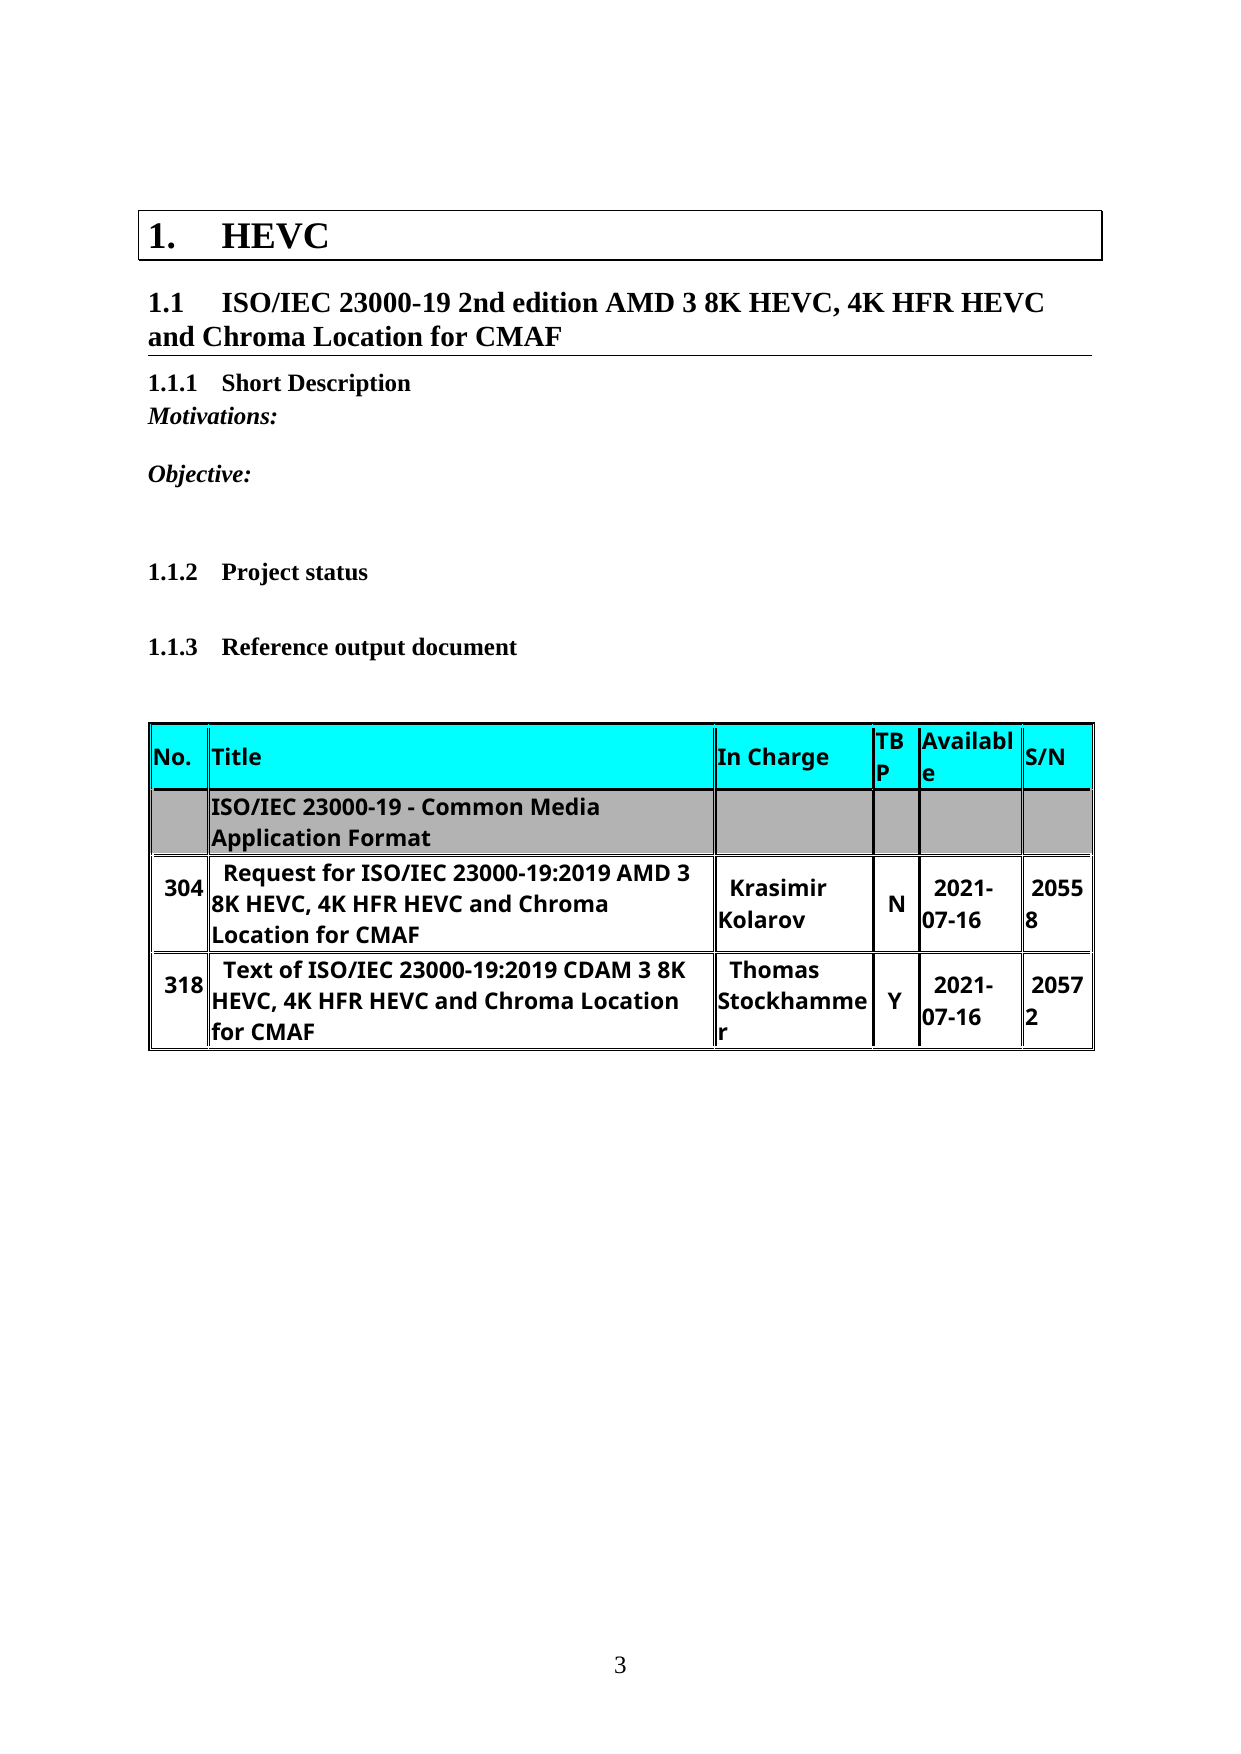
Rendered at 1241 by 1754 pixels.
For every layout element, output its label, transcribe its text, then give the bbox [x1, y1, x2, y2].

table_cell Thomas Stockhammer [715, 954, 873, 1047]
table_cell [1024, 788, 1093, 853]
table_cell N [875, 857, 918, 951]
table_cell 318 [150, 951, 209, 1047]
subtitle Short Description [148, 368, 1092, 397]
table_cell [150, 788, 207, 853]
subtitle Reference output document [148, 632, 1092, 660]
table_cell 2021-07-16 [921, 857, 1021, 951]
subtitle ISO/IEC 23000-19 2nd edition AMD 3 8K HEVC, 4K HFR HEVC and Chroma Location for CMAF [148, 286, 1092, 355]
table_cell ISO/IEC 23000-19 - Common Media Application Format [210, 791, 713, 853]
table_header No. [152, 725, 209, 788]
table_cell 20572 [1023, 951, 1093, 1047]
subtitle Project status [148, 557, 1092, 586]
table_cell Krasimir Kolarov [717, 857, 872, 951]
table_cell 20558 [1024, 854, 1092, 951]
table_cell Text of ISO/IEC 23000-19:2019 CDAM 3 8K HEVC, 4K HFR HEVC and Chroma Location for CMAF [209, 951, 715, 1047]
table_cell Y [873, 954, 919, 1047]
table_cell [921, 791, 1021, 853]
table_cell 304 [152, 854, 207, 951]
table_header Title [209, 724, 715, 788]
table_header In Charge [715, 724, 873, 788]
table_header TBP [873, 725, 919, 788]
text Motivations: [148, 401, 1092, 430]
subtitle HEVC [139, 211, 1101, 259]
text Objective: [148, 459, 1092, 487]
table_header Available [919, 725, 1023, 788]
table_cell 2021-07-16 [919, 954, 1023, 1047]
table_header S/N [1023, 725, 1092, 788]
table_cell [717, 791, 872, 853]
table_cell [875, 791, 918, 853]
table_cell Request for ISO/IEC 23000-19:2019 AMD 3 8K HEVC, 4K HFR HEVC and Chroma Location for CMAF [210, 857, 713, 951]
